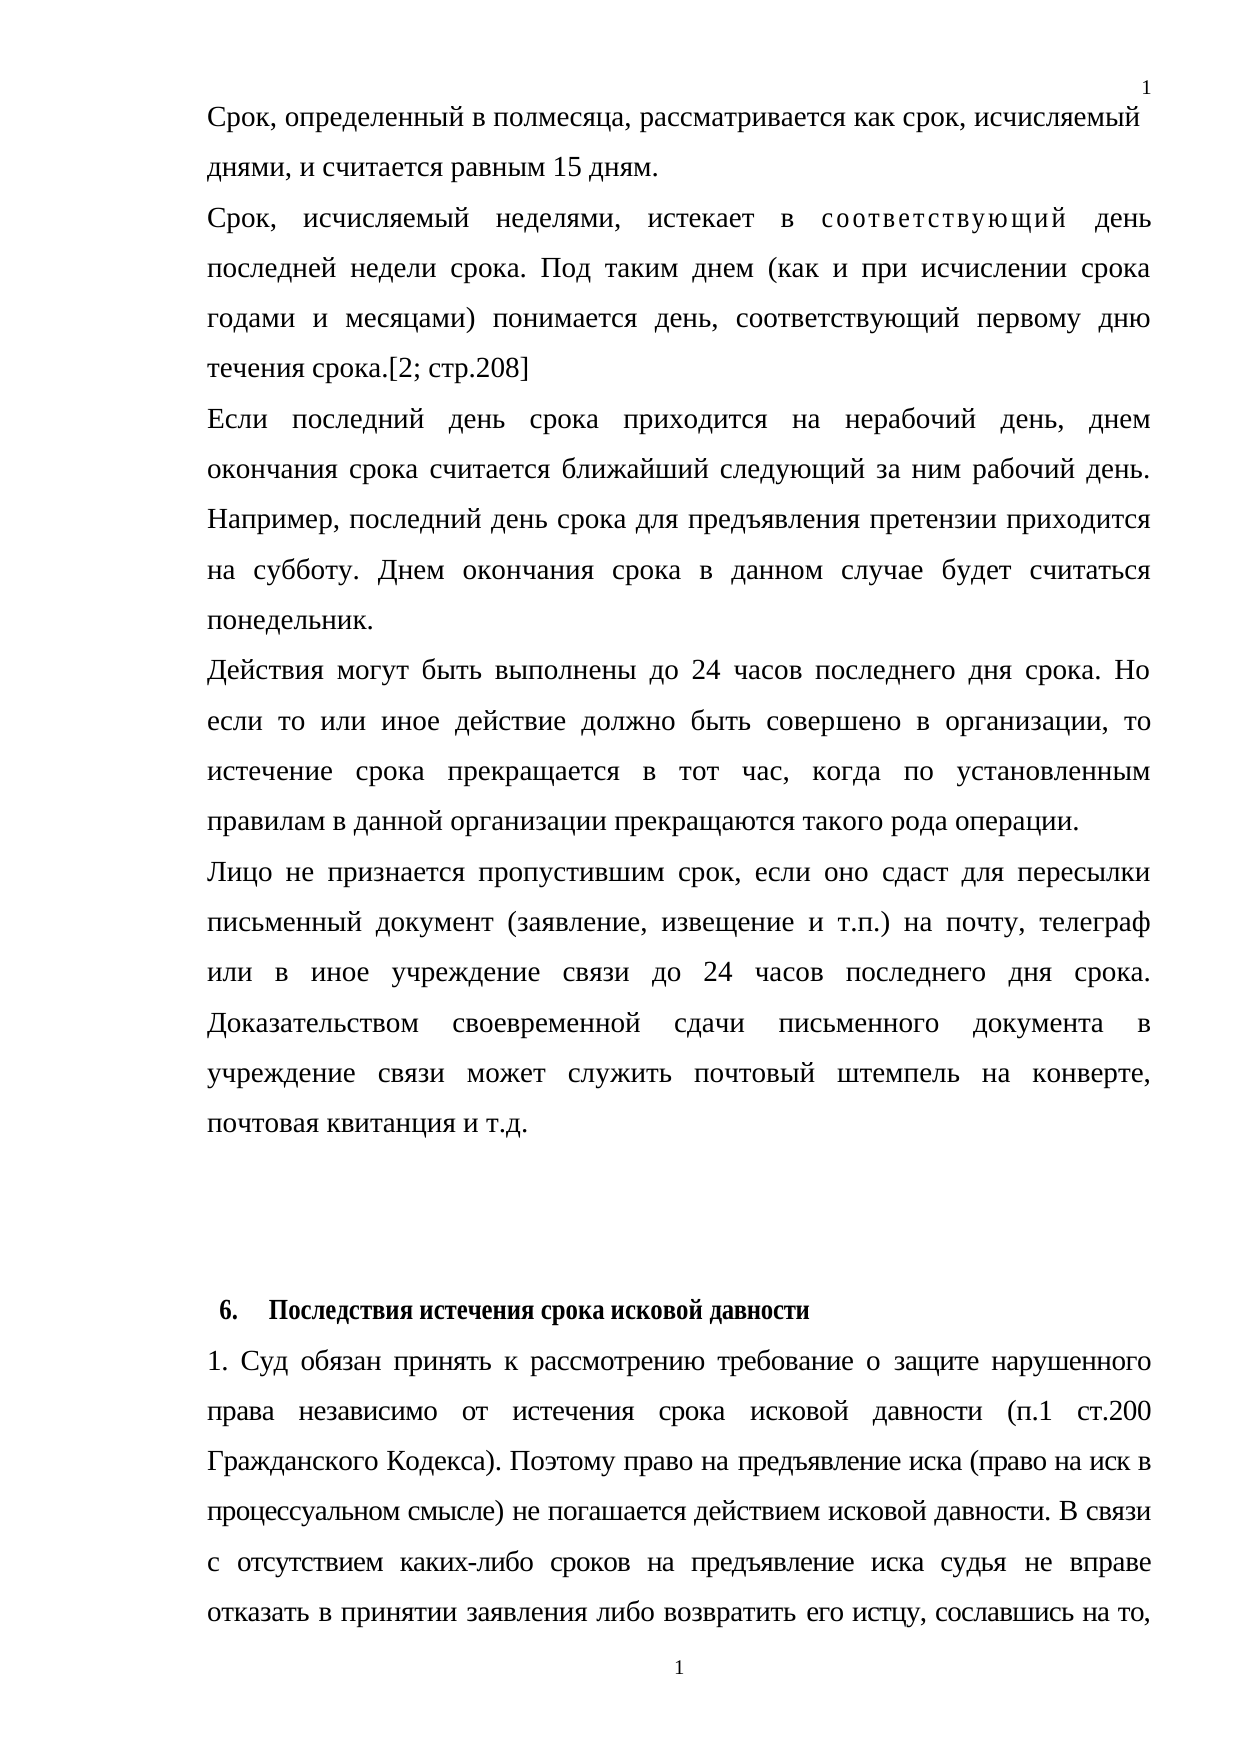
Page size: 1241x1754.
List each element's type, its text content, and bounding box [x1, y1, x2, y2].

text Если последний день срока приходится на нерабочий день, днем окончания срока считается ближайший следующий за ним рабочий день. Например, последний день срока для предъявления претензии приходится на субботу. Днем окончания срока в данном случае будет считаться понедельник. [207, 401, 1152, 636]
text Лицо не признается пропустившим срок, если оно сдаст для пересылки письменный документ (заявление, извещение и т.п.) на почту, телеграф или в иное учреждение связи до 24 часов последнего дня срока. Доказательством своевременной сдачи письменного документа в учреждение связи может служить почтовый штемпель на конверте, почтовая квитанция и т.д. [207, 854, 1152, 1139]
text Срок, определенный в полмесяца, рассматривается как срок, исчисляемый днями, и считается равным 15 дням. [207, 99, 1152, 183]
text 6. Последствия истечения срока исковой давности [207, 1292, 1152, 1326]
text Действия могут быть выполнены до 24 часов последнего дня срока. Но если то или иное действие должно быть совершено в организации, то истечение срока прекращается в тот час, когда по установленным правилам в данной организации прекращаются такого рода операции. [207, 652, 1152, 837]
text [207, 1343, 1152, 1628]
text Срок, исчисляемый неделями, истекает в соответствующий день последней недели срока. Под таким днем (как и при исчислении срока годами и месяцами) понимается день, соответствующий первому дню течения срока.[2; стр.208] [207, 200, 1152, 384]
